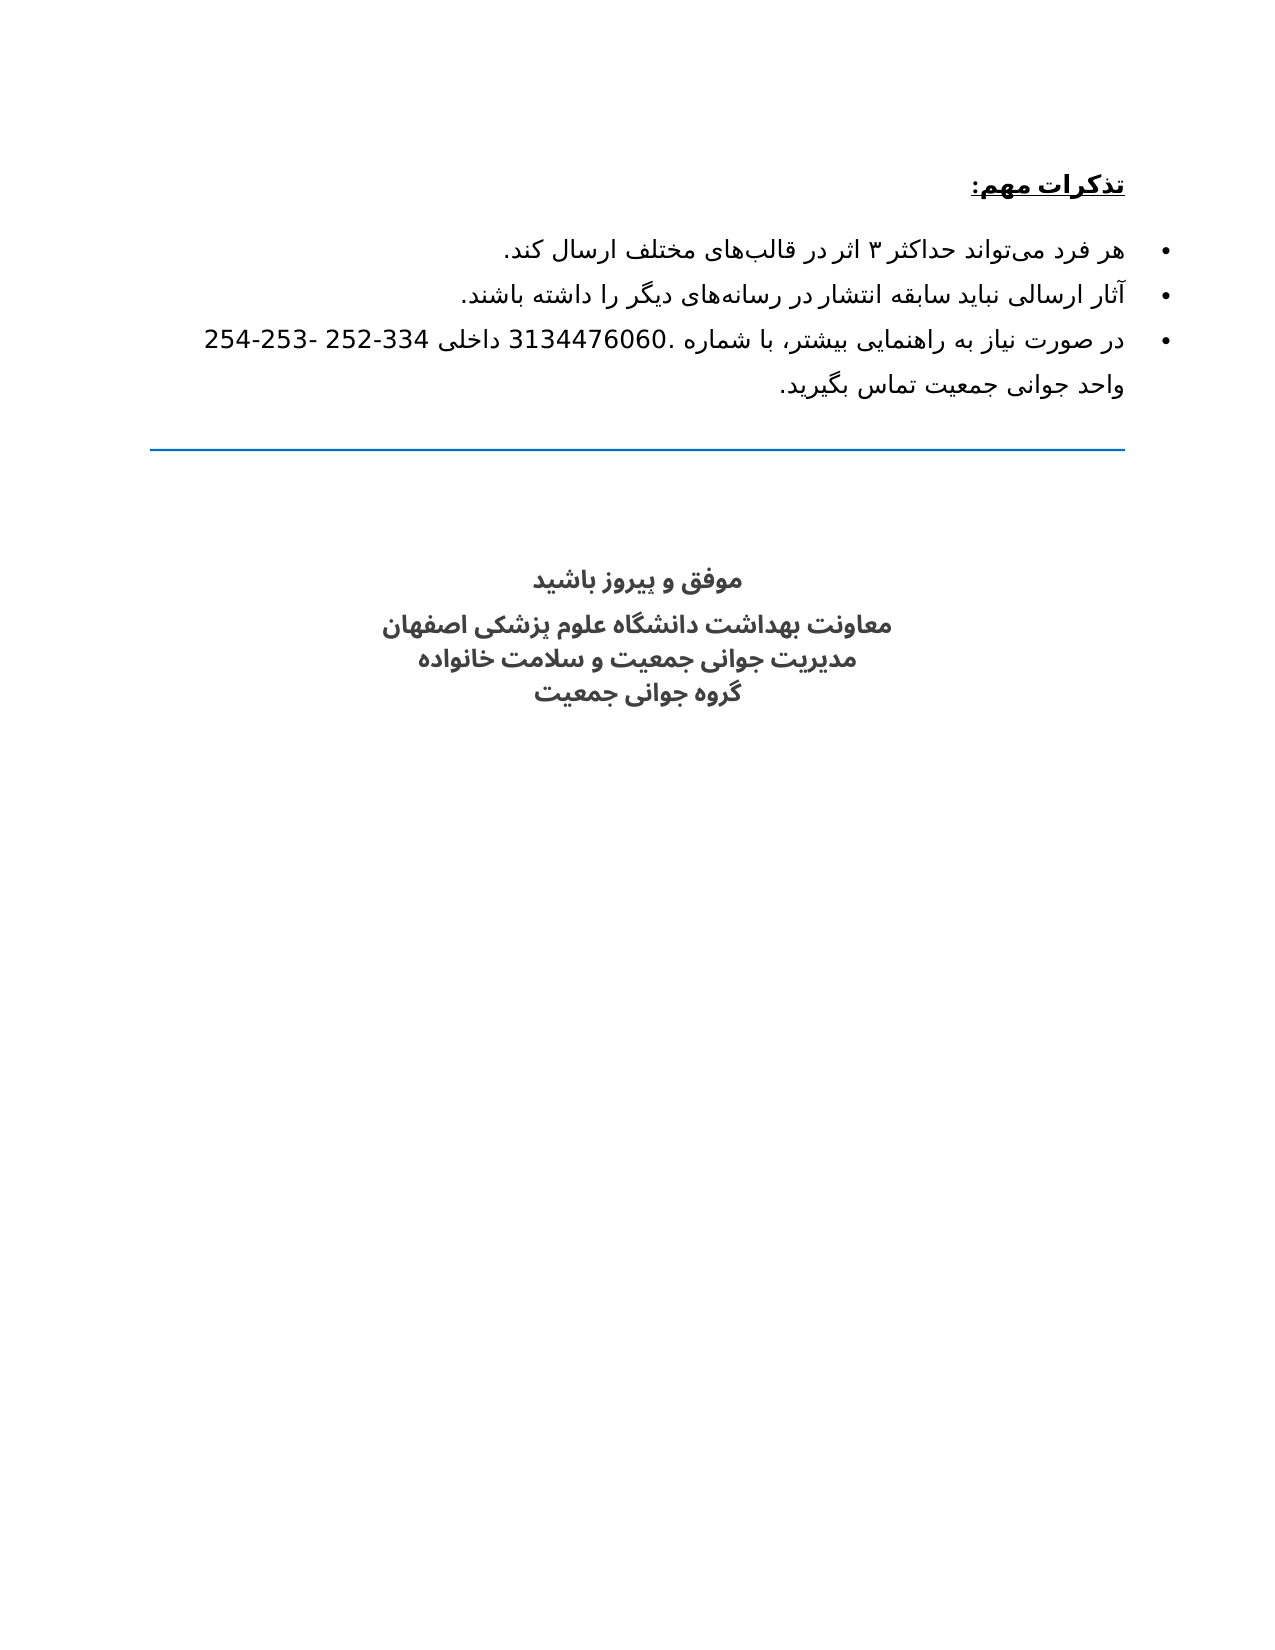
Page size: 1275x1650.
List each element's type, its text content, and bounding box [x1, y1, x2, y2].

text مدیریت جوانی جمعیت و سلامت خانواده [150, 641, 1125, 674]
list هر فرد می‌تواند حداکثر ۳ اثر در قالب‌های مختلف ارسال کند. [150, 220, 1162, 265]
text گروه جوانی جمعیت [150, 674, 1125, 709]
list آثار ارسالی نباید سابقه انتشار در رسانه‌های دیگر را داشته باشند. [150, 265, 1162, 309]
list در صورت نیاز به راهنمایی بیشتر، با شماره .3134476060 داخلی 334-252 -253-254 واحد جوانی جمعیت تماس بگیرید. [150, 309, 1162, 399]
text موفق و پیروز باشید معاونت بهداشت دانشگاه علوم پزشکی اصفهان [150, 551, 1125, 641]
text تذکرات مهم: [150, 170, 1125, 199]
